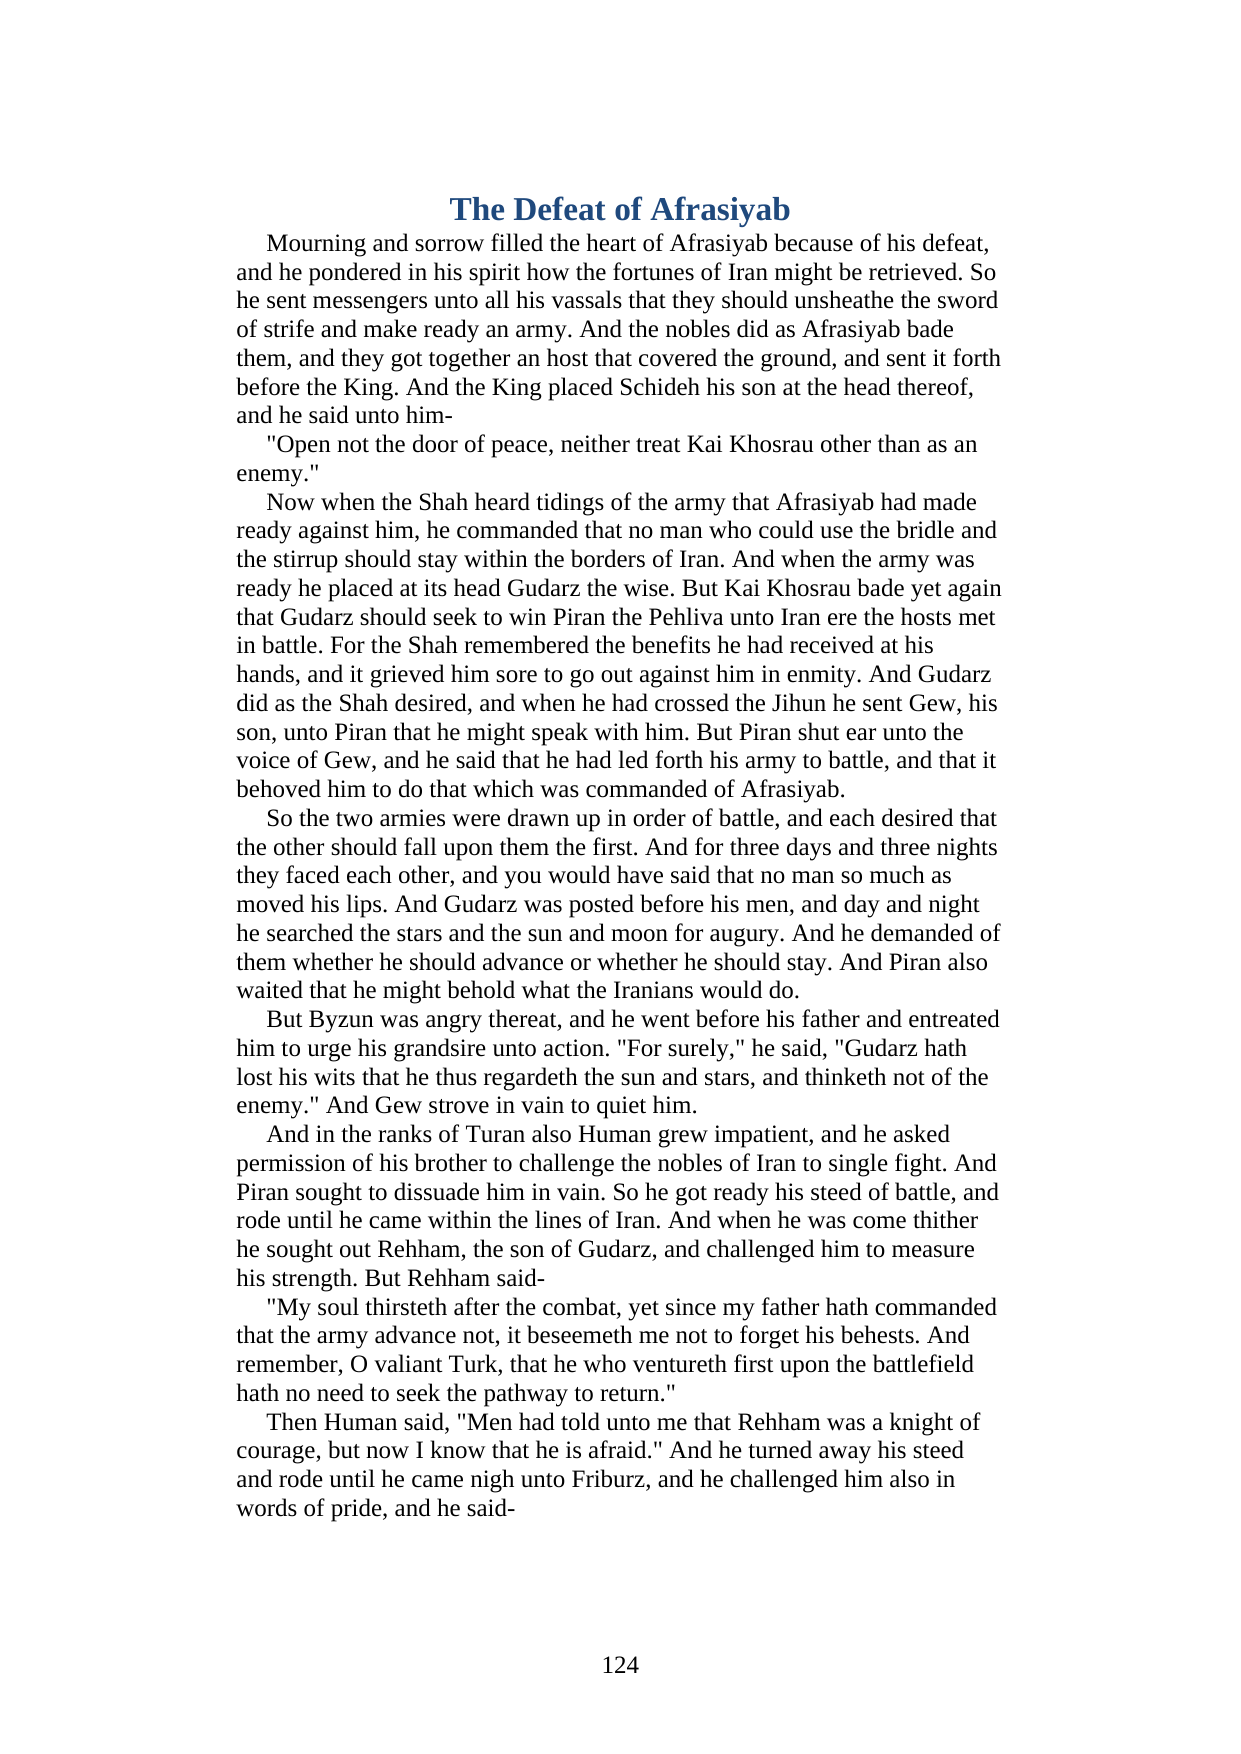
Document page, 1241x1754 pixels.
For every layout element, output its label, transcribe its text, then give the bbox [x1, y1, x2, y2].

text And in the ranks of Turan also Human grew impatient, and he asked permission of his brother to challenge the nobles of Iran to single fight. And Piran sought to dissuade him in vain. So he got ready his steed of battle, and rode until he came within the lines of Iran. And when he was come thither he sought out Rehham, the son of Gudarz, and challenged him to measure his strength. But Rehham said- [236, 1119, 1004, 1292]
text Mourning and sorrow filled the heart of Afrasiyab because of his defeat, and he pondered in his spirit how the fortunes of Iran might be retrieved. So he sent messengers unto all his vassals that they should unsheathe the sword of strife and make ready an army. And the nobles did as Afrasiyab bade them, and they got together an host that covered the ground, and sent it forth before the King. And the King placed Schideh his son at the head thereof, and he said unto him- [236, 228, 1004, 429]
text Then Human said, "Men had told unto me that Rehham was a knight of courage, but now I know that he is afraid." And he turned away his steed and rode until he came nigh unto Friburz, and he challenged him also in words of pride, and he said- [236, 1407, 1004, 1522]
text "My soul thirsteth after the combat, yet since my father hath commanded that the army advance not, it beseemeth me not to forget his behests. And remember, O valiant Turk, that he who ventureth first upon the battlefield hath no need to seek the pathway to return." [236, 1292, 1004, 1407]
text But Byzun was angry thereat, and he went before his father and entreated him to urge his grandsire unto action. "For surely," he said, "Gudarz hath lost his wits that he thus regardeth the sun and stars, and thinketh not of the enemy." And Gew strove in vain to quiet him. [236, 1004, 1004, 1119]
text Now when the Shah heard tidings of the army that Afrasiyab had made ready against him, he commanded that no man who could use the bridle and the stirrup should stay within the borders of Iran. And when the army was ready he placed at its head Gudarz the wise. But Kai Khosrau bade yet again that Gudarz should seek to win Piran the Pehliva unto Iran ere the hosts met in battle. For the Shah remembered the benefits he had received at his hands, and it grieved him sore to go out against him in enmity. And Gudarz did as the Shah desired, and when he had crossed the Jihun he sent Gew, his son, unto Piran that he might speak with him. But Piran shut ear unto the voice of Gew, and he said that he had led forth his army to battle, and that it behoved him to do that which was commanded of Afrasiyab. [236, 487, 1004, 803]
subtitle The Defeat of Afrasiyab [236, 190, 1004, 228]
text So the two armies were drawn up in order of battle, and each desired that the other should fall upon them the first. And for three days and three nights they faced each other, and you would have said that no man so much as moved his lips. And Gudarz was posted before his men, and day and night he searched the stars and the sun and moon for augury. And he demanded of them whether he should advance or whether he should stay. And Piran also waited that he might behold what the Iranians would do. [236, 803, 1004, 1004]
text "Open not the door of peace, neither treat Kai Khosrau other than as an enemy." [236, 429, 1004, 487]
